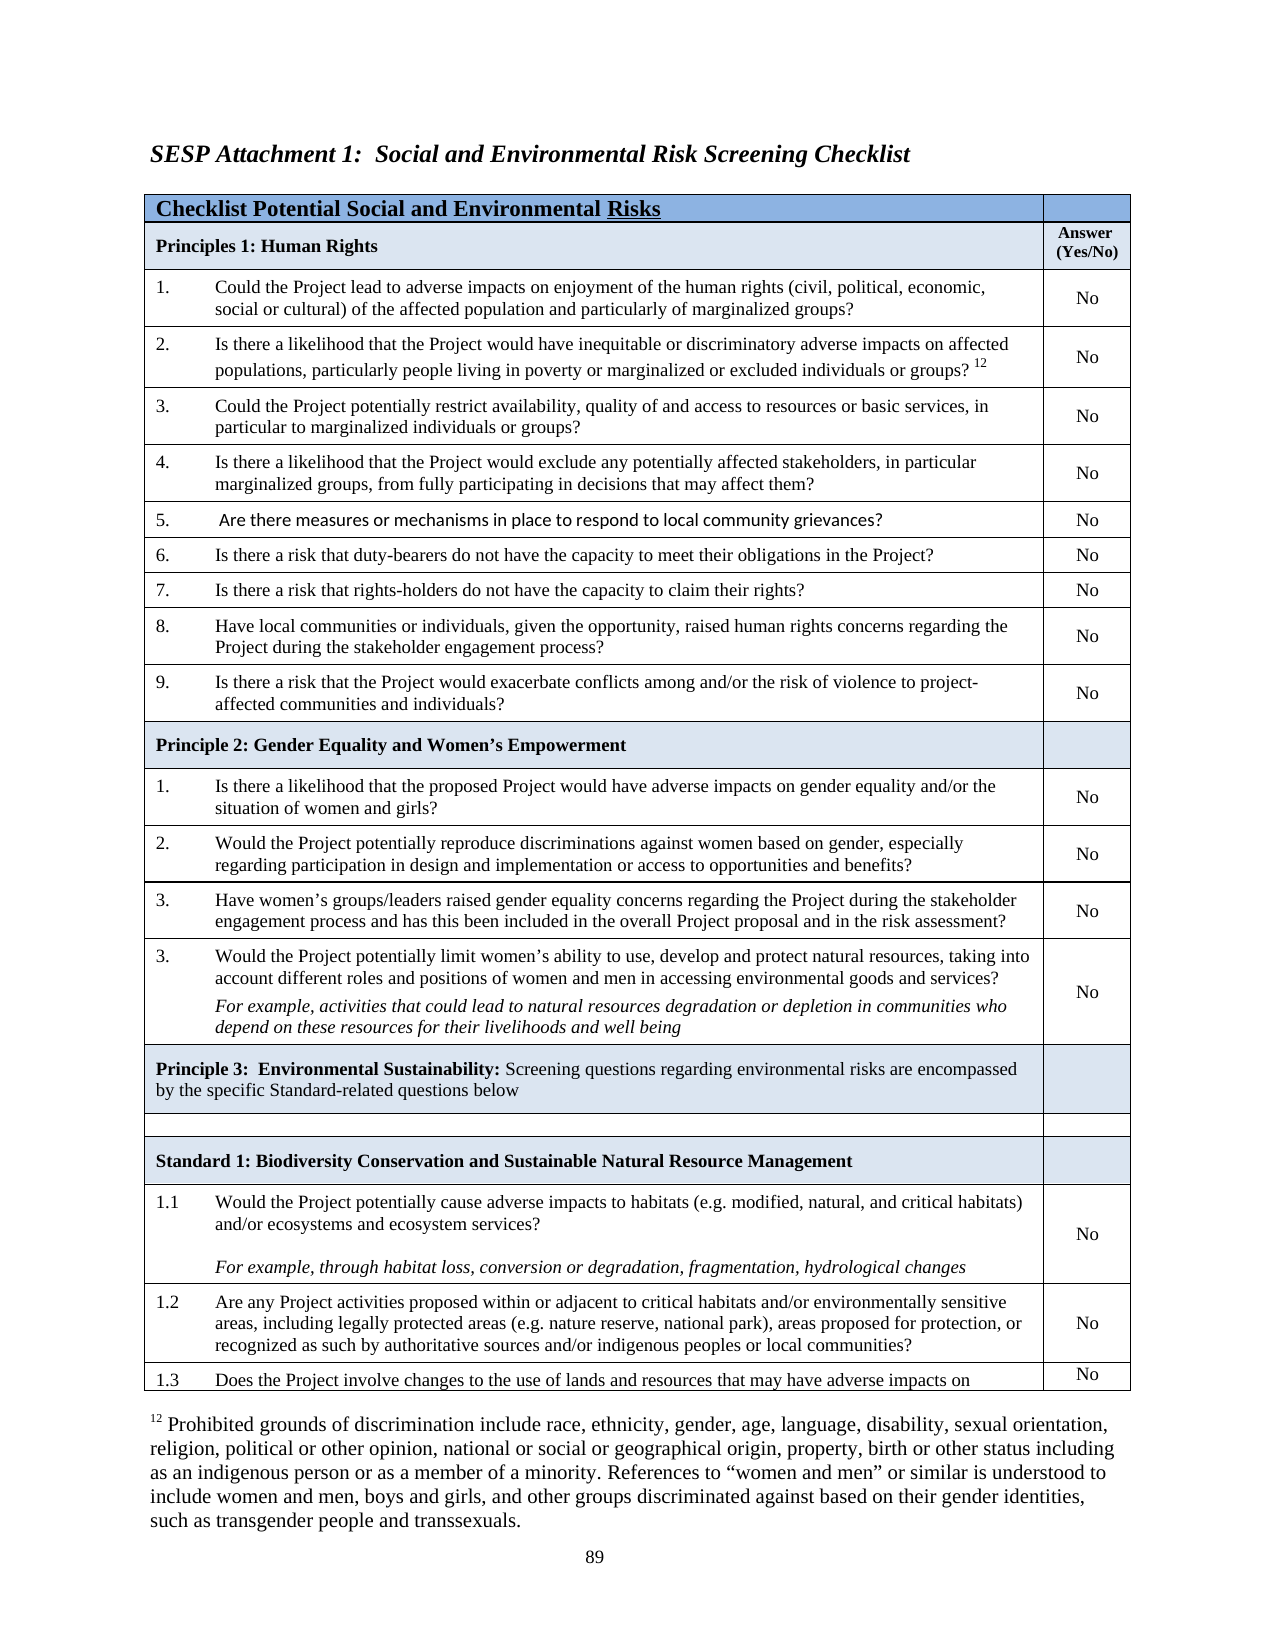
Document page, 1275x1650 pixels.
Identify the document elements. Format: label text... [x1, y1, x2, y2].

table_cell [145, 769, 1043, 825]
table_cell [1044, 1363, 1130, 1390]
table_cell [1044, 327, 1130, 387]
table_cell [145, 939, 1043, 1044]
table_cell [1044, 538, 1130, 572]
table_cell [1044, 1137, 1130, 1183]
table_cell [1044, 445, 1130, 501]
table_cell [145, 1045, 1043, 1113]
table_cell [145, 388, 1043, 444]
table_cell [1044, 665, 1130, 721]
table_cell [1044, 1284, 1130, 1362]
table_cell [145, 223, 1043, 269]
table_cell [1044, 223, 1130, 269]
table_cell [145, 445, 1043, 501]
text SESP Attachment 1: Social and Environmental Risk Screening Checklist [150, 139, 1125, 168]
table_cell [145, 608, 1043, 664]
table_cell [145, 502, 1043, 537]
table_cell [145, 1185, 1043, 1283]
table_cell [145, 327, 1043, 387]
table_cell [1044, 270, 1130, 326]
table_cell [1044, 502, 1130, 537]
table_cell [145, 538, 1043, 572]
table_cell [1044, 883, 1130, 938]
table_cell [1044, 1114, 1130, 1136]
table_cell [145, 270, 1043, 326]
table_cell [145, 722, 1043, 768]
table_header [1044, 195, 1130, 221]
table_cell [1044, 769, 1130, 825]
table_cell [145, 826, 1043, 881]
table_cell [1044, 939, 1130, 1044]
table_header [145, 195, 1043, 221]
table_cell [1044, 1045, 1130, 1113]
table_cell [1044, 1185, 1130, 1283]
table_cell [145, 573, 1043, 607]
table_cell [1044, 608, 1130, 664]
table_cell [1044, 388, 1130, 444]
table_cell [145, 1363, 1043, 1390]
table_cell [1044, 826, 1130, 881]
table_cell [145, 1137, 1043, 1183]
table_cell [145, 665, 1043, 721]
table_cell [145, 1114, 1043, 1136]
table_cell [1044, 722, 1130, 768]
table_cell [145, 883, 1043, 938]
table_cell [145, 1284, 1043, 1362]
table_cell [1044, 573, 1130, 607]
